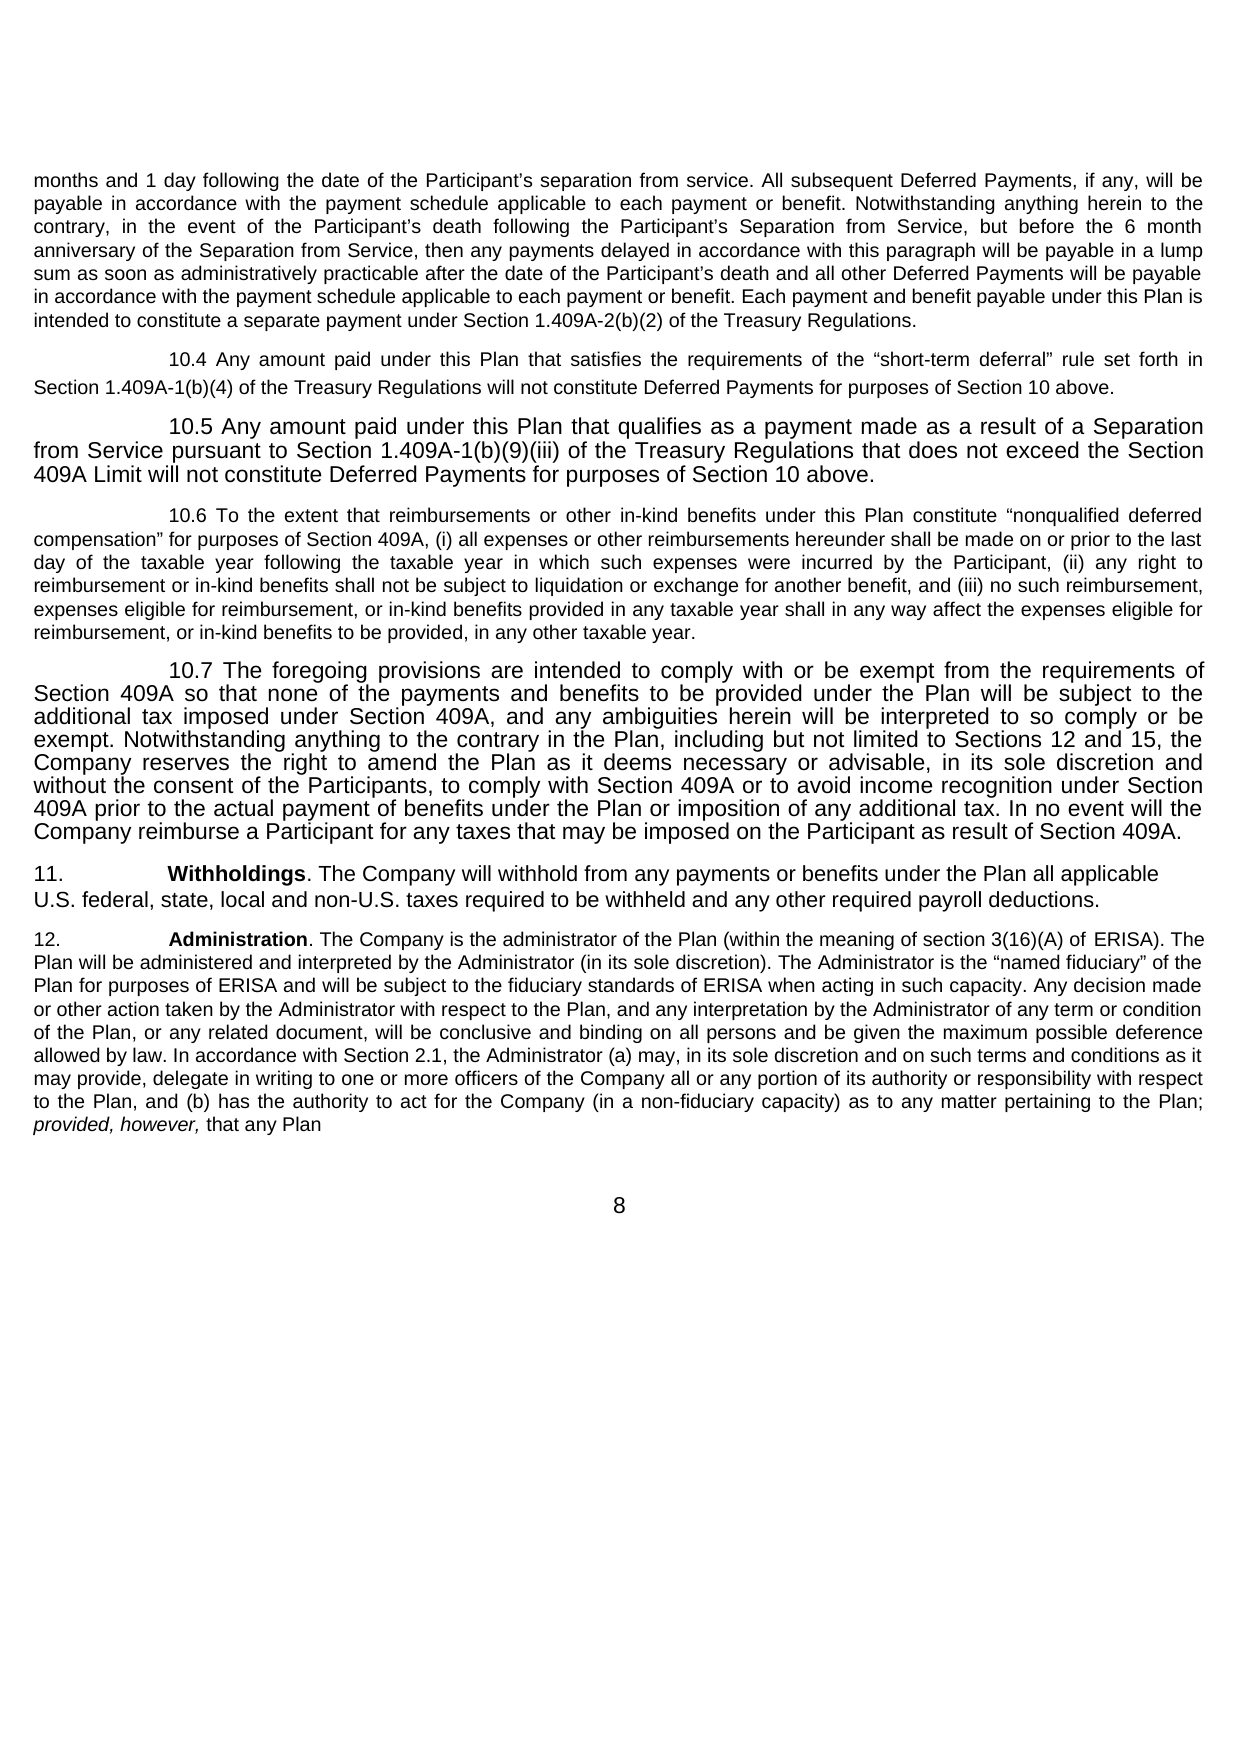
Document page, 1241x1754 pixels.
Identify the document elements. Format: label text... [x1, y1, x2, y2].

text 10.5 Any amount paid under this Plan that qualifies as a payment made as a result of a Separation from Service pursuant to Section 1.409A-1(b)(9)(iii) of the Treasury Regulations that does not exceed the Section 409A Limit will not constitute Deferred Payments for purposes of Section 10 above. [33, 415, 1205, 488]
list Administration. The Company is the administrator of the Plan (within the meaning of section 3(16)(A) of ERISA). The Plan will be administered and interpreted by the Administrator (in its sole discretion). The Administrator is the “named fiduciary” of the Plan for purposes of ERISA and will be subject to the fiduciary standards of ERISA when acting in such capacity. Any decision made or other action taken by the Administrator with respect to the Plan, and any interpretation by the Administrator of any term or condition of the Plan, or any related document, will be conclusive and binding on all persons and be given the maximum possible deference allowed by law. In accordance with Section 2.1, the Administrator (a) may, in its sole discretion and on such terms and conditions as it may provide, delegate in writing to one or more officers of the Company all or any portion of its authority or responsibility with respect to the Plan, and (b) has the authority to act for the Company (in a non-fiduciary capacity) as to any matter pertaining to the Plan; provided, however, that any Plan [33, 928, 1205, 1136]
text 8 [33, 1192, 1205, 1218]
text 10.6 To the extent that reimbursements or other in-kind benefits under this Plan constitute “nonqualified deferred compensation” for purposes of Section 409A, (i) all expenses or other reimbursements hereunder shall be made on or prior to the last day of the taxable year following the taxable year in which such expenses were incurred by the Participant, (ii) any right to reimbursement or in-kind benefits shall not be subject to liquidation or exchange for another benefit, and (iii) no such reimbursement, expenses eligible for reimbursement, or in-kind benefits provided in any taxable year shall in any way affect the expenses eligible for reimbursement, or in-kind benefits to be provided, in any other taxable year. [33, 504, 1205, 644]
text 10.7 The foregoing provisions are intended to comply with or be exempt from the requirements of Section 409A so that none of the payments and benefits to be provided under the Plan will be subject to the additional tax imposed under Section 409A, and any ambiguities herein will be interpreted to so comply or be exempt. Notwithstanding anything to the contrary in the Plan, including but not limited to Sections 12 and 15, the Company reserves the right to amend the Plan as it deems necessary or advisable, in its sole discretion and without the consent of the Participants, to comply with Section 409A or to avoid income recognition under Section 409A prior to the actual payment of benefits under the Plan or imposition of any additional tax. In no event will the Company reimburse a Participant for any taxes that may be imposed on the Participant as result of Section 409A. [33, 660, 1205, 844]
text months and 1 day following the date of the Participant’s separation from service. All subsequent Deferred Payments, if any, will be payable in accordance with the payment schedule applicable to each payment or benefit. Notwithstanding anything herein to the contrary, in the event of the Participant’s death following the Participant’s Separation from Service, but before the 6 month anniversary of the Separation from Service, then any payments delayed in accordance with this paragraph will be payable in a lump sum as soon as administratively practicable after the date of the Participant’s death and all other Deferred Payments will be payable in accordance with the payment schedule applicable to each payment or benefit. Each payment and benefit payable under this Plan is intended to constitute a separate payment under Section 1.409A-2(b)(2) of the Treasury Regulations. [33, 168, 1205, 331]
list Withholdings. The Company will withhold from any payments or benefits under the Plan all applicable U.S. federal, state, local and non-U.S. taxes required to be withheld and any other required payroll deductions. [33, 861, 1205, 912]
text 10.4 Any amount paid under this Plan that satisfies the requirements of the “short-term deferral” rule set forth in Section 1.409A-1(b)(4) of the Treasury Regulations will not constitute Deferred Payments for purposes of Section 10 above. [33, 348, 1205, 399]
